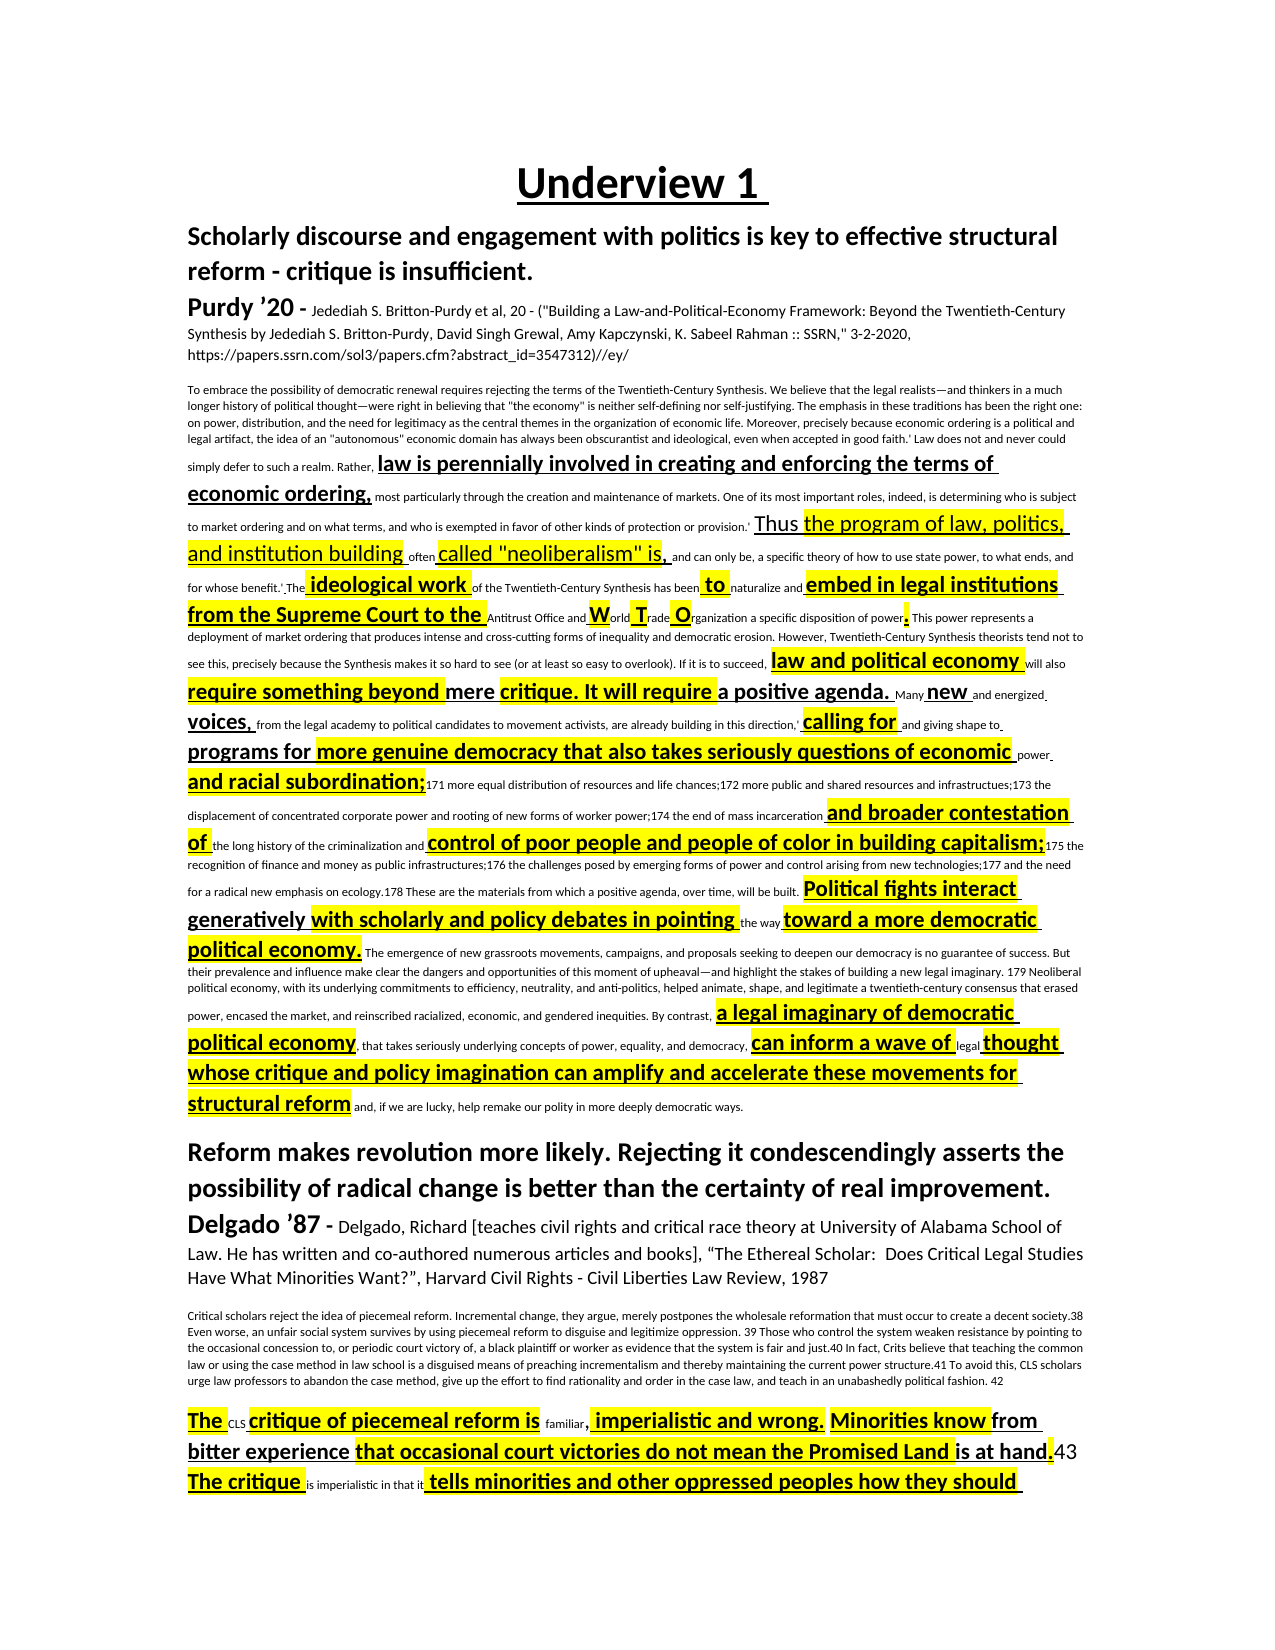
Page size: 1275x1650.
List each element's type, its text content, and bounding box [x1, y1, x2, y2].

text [187, 1407, 1087, 1495]
text Delgado ’87 - Delgado, Richard [teaches civil rights and critical race theory at University of Alabama School of Law. He has written and co-authored numerous articles and books], “The Ethereal Scholar: Does Critical Legal Studies Have What Minorities Want?”, Harvard Civil Rights - Civil Liberties Law Review, 1987 [187, 1207, 1087, 1289]
text Purdy ’20 - Jedediah S. Britton-Purdy et al, 20 - ("Building a Law-and-Political-Economy Framework: Beyond the Twentieth-Century Synthesis by Jedediah S. Britton-Purdy, David Singh Grewal, Amy Kapczynski, K. Sabeel Rahman :: SSRN," 3-2-2020, https://papers.ssrn.com/sol3/papers.cfm?abstract_id=3547312)//ey/ [187, 290, 1087, 364]
text To embrace the possibility of democratic renewal requires rejecting the terms of the Twentieth-Century Synthesis. We believe that the legal realists—and thinkers in a much longer history of political thought—were right in believing that "the economy" is neither self-defining nor self-justifying. The emphasis in these traditions has been the right one: on power, distribution, and the need for legitimacy as the central themes in the organization of economic life. Moreover, precisely because economic ordering is a political and legal artifact, the idea of an "autonomous" economic domain has always been obscurantist and ideological, even when accepted in good faith.' Law does not and never could simply defer to such a realm. Rather, law is perennially involved in creating and enforcing the terms of economic ordering, most particularly through the creation and maintenance of markets. One of its most important roles, indeed, is determining who is subject to market ordering and on what terms, and who is exempted in favor of other kinds of protection or provision.' Thus the program of law, politics, and institution building often called "neoliberalism" is, and can only be, a specific theory of how to use state power, to what ends, and for whose benefit.' The ideological work of the Twentieth-Century Synthesis has been to naturalize and embed in legal institutions from the Supreme Court to the Antitrust Office and World Trade Organization a specific disposition of power. This power represents a deployment of market ordering that produces intense and cross-cutting forms of inequality and democratic erosion. However, Twentieth-Century Synthesis theorists tend not to see this, precisely because the Synthesis makes it so hard to see (or at least so easy to overlook). If it is to succeed, law and political economy will also require something beyond mere critique. It will require a positive agenda. Many new and energized voices, from the legal academy to political candidates to movement activists, are already building in this direction,' calling for and giving shape to programs for more genuine democracy that also takes seriously questions of economic power and racial subordination;171 more equal distribution of resources and life chances;172 more public and shared resources and infrastructues;173 the displacement of concentrated corporate power and rooting of new forms of worker power;174 the end of mass incarceration and broader contestation of the long history of the criminalization and control of poor people and people of color in building capitalism;175 the recognition of finance and money as public infrastructures;176 the challenges posed by emerging forms of power and control arising from new technologies;177 and the need for a radical new emphasis on ecology.178 These are the materials from which a positive agenda, over time, will be built. Political fights interact generatively with scholarly and policy debates in pointing the way toward a more democratic political economy. The emergence of new grassroots movements, campaigns, and proposals seeking to deepen our democracy is no guarantee of success. But their prevalence and influence make clear the dangers and opportunities of this moment of upheaval—and highlight the stakes of building a new legal imaginary. 179 Neoliberal political economy, with its underlying commitments to efficiency, neutrality, and anti-politics, helped animate, shape, and legitimate a twentieth-century consensus that erased power, encased the market, and reinscribed racialized, economic, and gendered inequities. By contrast, a legal imaginary of democratic political economy, that takes seriously underlying concepts of power, equality, and democracy, can inform a wave of legal thought whose critique and policy imagination can amplify and accelerate these movements for structural reform and, if we are lucky, help remake our polity in more deeply democratic ways. [187, 382, 1087, 1117]
subtitle Scholarly discourse and engagement with politics is key to effective structural reform - critique is insufficient. [187, 219, 1087, 287]
subtitle Reform makes revolution more likely. Rejecting it condescendingly asserts the possibility of radical change is better than the certainty of real improvement. [187, 1136, 1087, 1204]
text Critical scholars reject the idea of piecemeal reform. Incremental change, they argue, merely postpones the wholesale reformation that must occur to create a decent society.38 Even worse, an unfair social system survives by using piecemeal reform to disguise and legitimize oppression. 39 Those who control the system weaken resistance by pointing to the occasional concession to, or periodic court victory of, a black plaintiff or worker as evidence that the system is fair and just.40 In fact, Crits believe that teaching the common law or using the case method in law school is a disguised means of preaching incrementalism and thereby maintaining the current power structure.41 To avoid this, CLS scholars urge law professors to abandon the case method, give up the effort to find rationality and order in the case law, and teach in an unabashedly political fashion. 42 [187, 1308, 1087, 1389]
subtitle Underview 1 [187, 154, 1087, 210]
